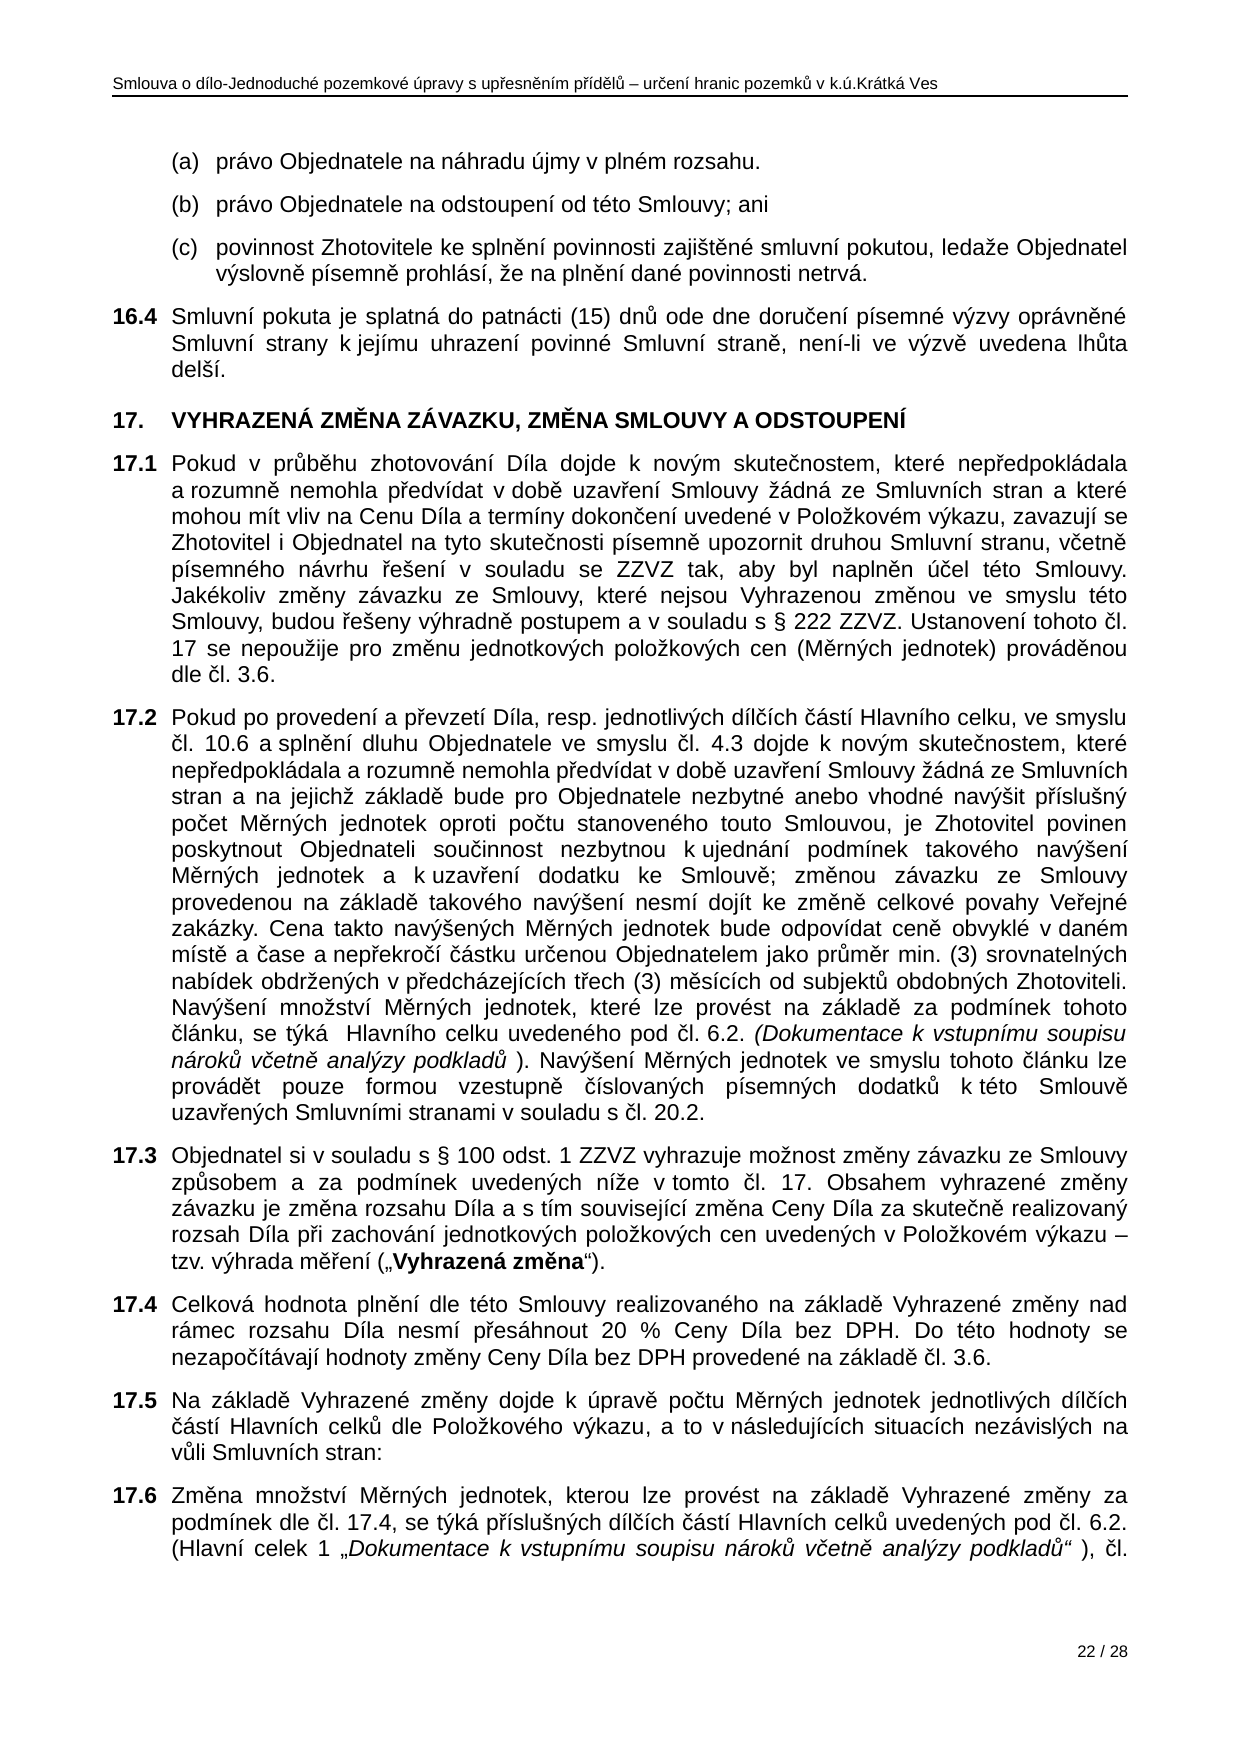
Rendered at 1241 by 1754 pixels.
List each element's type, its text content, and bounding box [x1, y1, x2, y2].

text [112, 1482, 1128, 1561]
list právo Objednatele na náhradu újmy v plném rozsahu. [171, 148, 1128, 174]
list povinnost Zhotovitele ke splnění povinnosti zajištěné smluvní pokutou, ledaže Objednatel výslovně písemně prohlásí, že na plnění dané povinnosti netrvá. [171, 234, 1128, 286]
text Na základě Vyhrazené změny dojde k úpravě počtu Měrných jednotek jednotlivých dílčích částí Hlavních celků dle Položkového výkazu, a to v následujících situacích nezávislých na vůli Smluvních stran: [112, 1387, 1128, 1466]
text Vyhrazená změna závazku, změna smlouvy a odstoupení [112, 407, 1128, 433]
text Pokud v průběhu zhotovování Díla dojde k novým skutečnostem, které nepředpokládala a rozumně nemohla předvídat v době uzavření Smlouvy žádná ze Smluvních stran a které mohou mít vliv na Cenu Díla a termíny dokončení uvedené v Položkovém výkazu, zavazují se Zhotovitel i Objednatel na tyto skutečnosti písemně upozornit druhou Smluvní stranu, včetně písemného návrhu řešení v souladu se ZZVZ tak, aby byl naplněn účel této Smlouvy. Jakékoliv změny závazku ze Smlouvy, které nejsou Vyhrazenou změnou ve smyslu této Smlouvy, budou řešeny výhradně postupem a v souladu s § 222 ZZVZ. Ustanovení tohoto čl. 17 se nepoužije pro změnu jednotkových položkových cen (Měrných jednotek) prováděnou dle čl. 3.6. [112, 450, 1128, 687]
list právo Objednatele na odstoupení od této Smlouvy; ani [171, 191, 1128, 217]
text Objednatel si v souladu s § 100 odst. 1 ZZVZ vyhrazuje možnost změny závazku ze Smlouvy způsobem a za podmínek uvedených níže v tomto čl. 17. Obsahem vyhrazené změny závazku je změna rozsahu Díla a s tím související změna Ceny Díla za skutečně realizovaný rozsah Díla při zachování jednotkových položkových cen uvedených v Položkovém výkazu – tzv. výhrada měření („Vyhrazená změna“). [112, 1142, 1128, 1274]
text Pokud po provedení a převzetí Díla, resp. jednotlivých dílčích částí Hlavního celku, ve smyslu čl. 10.6 a splnění dluhu Objednatele ve smyslu čl. 4.4 dojde k novým skutečnostem, které nepředpokládala a rozumně nemohla předvídat v době uzavření Smlouvy žádná ze Smluvních stran a na jejichž základě bude pro Objednatele nezbytné anebo vhodné navýšit příslušný počet Měrných jednotek oproti počtu stanoveného touto Smlouvou, je Zhotovitel povinen poskytnout Objednateli součinnost nezbytnou k ujednání podmínek takového navýšení Měrných jednotek a k uzavření dodatku ke Smlouvě; změnou závazku ze Smlouvy provedenou na základě takového navýšení nesmí dojít ke změně celkové povahy Veřejné zakázky. Cena takto navýšených Měrných jednotek bude odpovídat ceně obvyklé v daném místě a čase a nepřekročí částku určenou Objednatelem jako průměr min. (3) srovnatelných nabídek obdržených v předcházejících třech (3) měsících od subjektů obdobných Zhotoviteli. Navýšení množství Měrných jednotek, které lze provést na základě za podmínek tohoto článku, se týká Hlavního celku uvedeného pod čl. 6.2. (Dokumentace k vstupnímu soupisu nároků včetně analýzy podkladů ). Navýšení Měrných jednotek ve smyslu tohoto článku lze provádět pouze formou vzestupně číslovaných písemných dodatků k této Smlouvě uzavřených Smluvními stranami v souladu s čl. 20.2. [112, 704, 1128, 1126]
text Smluvní pokuta je splatná do patnácti (15) dnů ode dne doručení písemné výzvy oprávněné Smluvní strany k jejímu uhrazení povinné Smluvní straně, není-li ve výzvě uvedena lhůta delší. [112, 303, 1128, 382]
text Celková hodnota plnění dle této Smlouvy realizovaného na základě Vyhrazené změny nad rámec rozsahu Díla nesmí přesáhnout 20 % Ceny Díla bez DPH. Do této hodnoty se nezapočítávají hodnoty změny Ceny Díla bez DPH provedené na základě čl. 3.6. [112, 1291, 1128, 1370]
